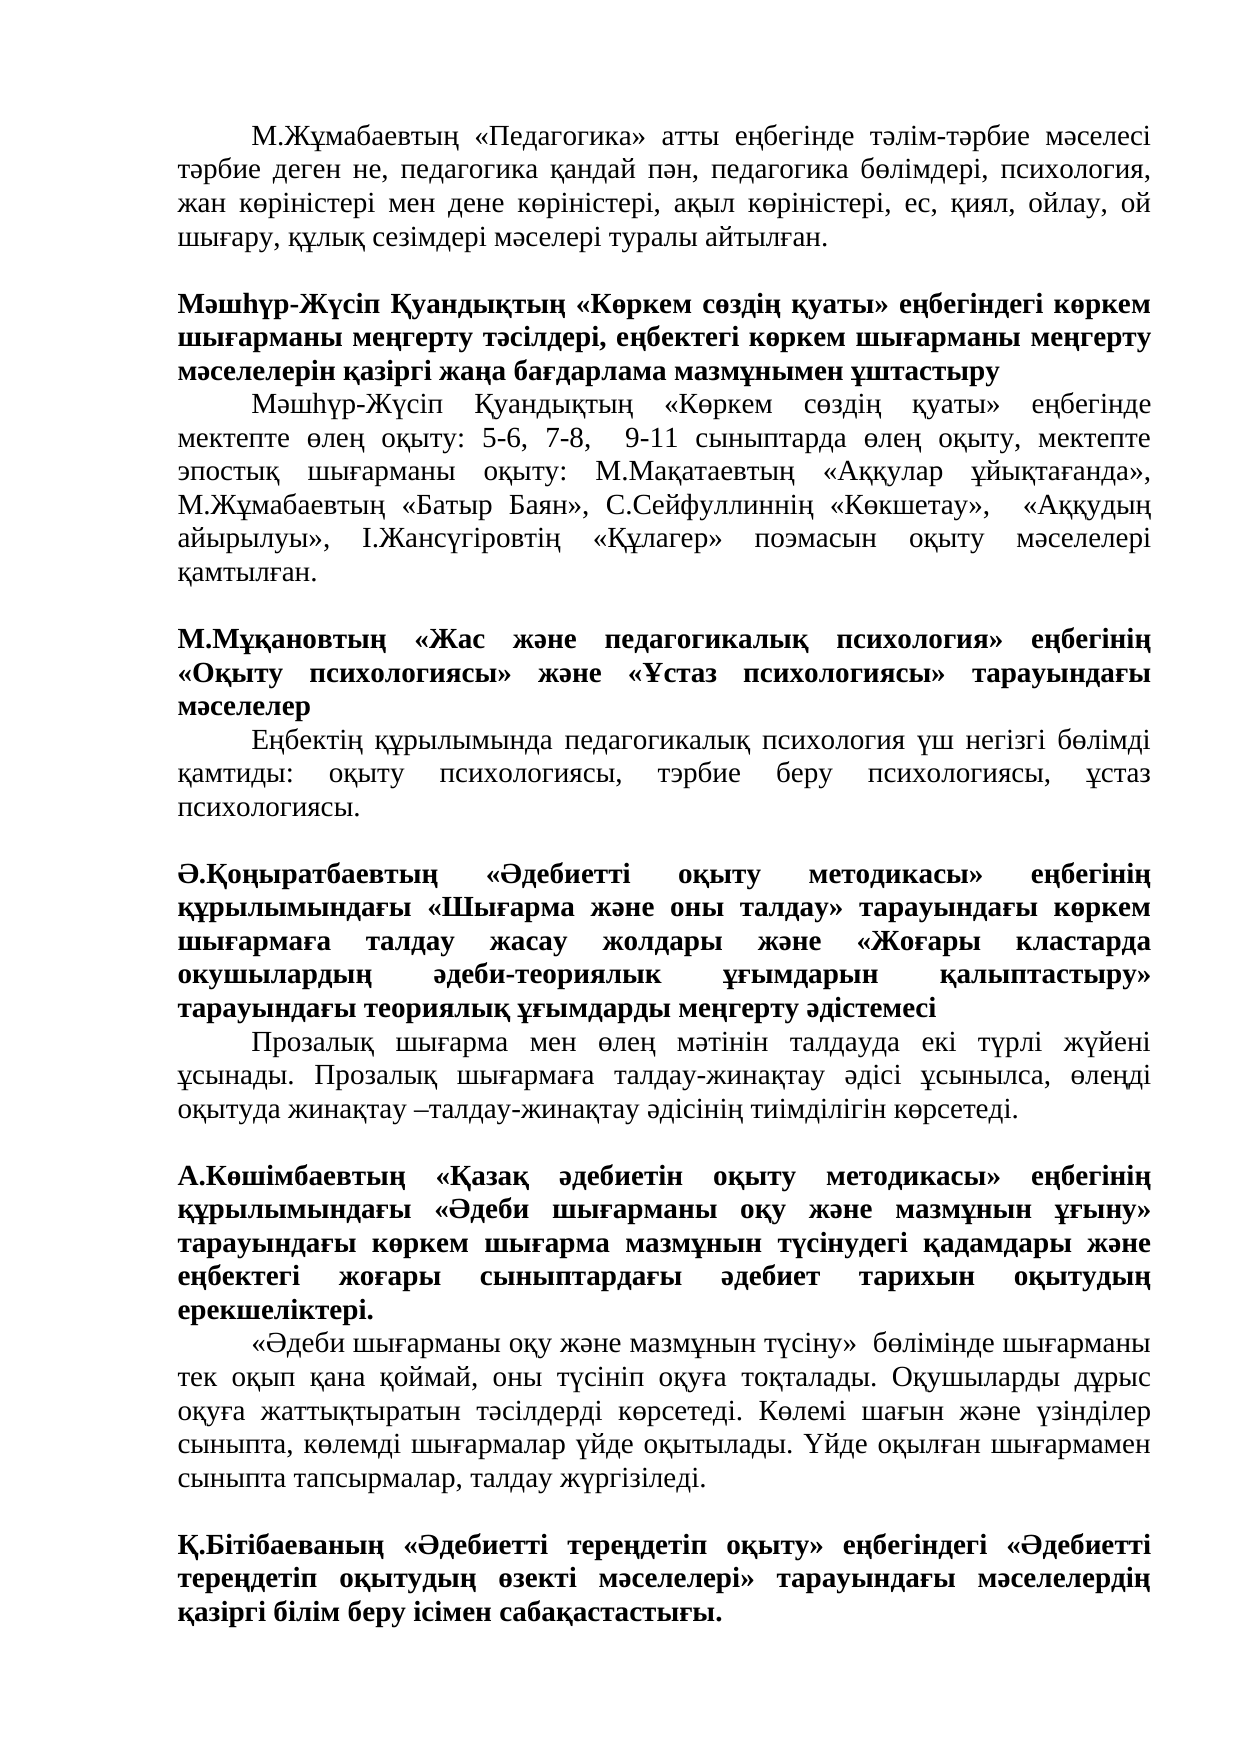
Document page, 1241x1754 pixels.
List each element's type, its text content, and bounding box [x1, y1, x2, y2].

text Ә.Қоңыратбаевтың «Әдебиетті оқыту методикасы» еңбегінің құрылымындағы «Шығарма және оны талдау» тарауындағы көркем шығармаға талдау жасау жолдары және «Жоғары кластарда окушылардың әдеби-теориялык ұғымдарын қалыптастыру» тарауындағы теориялық ұғымдарды меңгерту әдістемесі [177, 856, 1152, 1024]
text А.Көшімбаевтың «Қазақ әдебиетін оқыту методикасы» еңбегінің құрылымындағы «Әдеби шығарманы оқу және мазмұнын ұғыну» тарауындағы көркем шығарма мазмұнын түсінудегі қадамдары және еңбектегі жоғары сыныптардағы әдебиет тарихын оқытудың ерекшеліктері. [177, 1158, 1152, 1326]
text Қ.Бітібаеваның «Әдебиетті тереңдетіп оқыту» еңбегіндегі «Әдебиетті тереңдетіп оқытудың өзекті мәселелері» тарауындағы мәселелердің қазіргі білім беру ісімен сабақастастығы. [177, 1527, 1152, 1627]
text Мәшһүр-Жүсіп Қуандықтың «Көркем сөздің қуаты» еңбегіндегі көркем шығарманы меңгерту тәсілдері, еңбектегі көркем шығарманы меңгерту мәселелерін қазіргі жаңа бағдарлама мазмұнымен ұштастыру [177, 286, 1152, 386]
text Мәшһүр-Жүсіп Қуандықтың «Көркем сөздің қуаты» еңбегінде мектепте өлең оқыту: 5-6, 7-8, 9-11 сыныптарда өлең оқыту, мектепте эпостық шығарманы оқыту: М.Мақатаевтың «Аққулар ұйықтағанда», М.Жұмабаевтың «Батыр Баян», С.Сейфуллиннің «Көкшетау», «Аққудың айырылуы», І.Жансүгіровтің «Құлагер» поэмасын оқыту мәселелері қамтылған. [177, 386, 1152, 588]
text Еңбектің құрылымында педагогикалық психология үш негізгі бөлімді қамтиды: оқыту психологиясы, тэрбие беру психологиясы, ұстаз психологиясы. [177, 722, 1152, 822]
text М.Жұмабаевтың «Педагогика» атты еңбегінде тәлім-тәрбие мәселесі тәрбие деген не, педагогика қандай пән, педагогика бөлімдері, психология, жан көріністері мен дене көріністері, ақыл көріністері, ес, қиял, ойлау, ой шығару, құлық сезімдері мәселері туралы айтылған. [177, 118, 1152, 252]
text Прозалық шығарма мен өлең мәтінін талдауда екі түрлі жүйені ұсынады. Прозалық шығармаға талдау-жинақтау әдісі ұсынылса, өлеңді оқытуда жинақтау –талдау-жинақтау әдісінің тиімділігін көрсетеді. [177, 1024, 1152, 1124]
text М.Мұқановтың «Жас және педагогикалық психология» еңбегінің «Оқыту психологиясы» және «Ұстаз психологиясы» тарауындағы мәселелер [177, 621, 1152, 722]
text «Әдеби шығарманы оқу және мазмұнын түсіну» бөлімінде шығарманы тек оқып қана қоймай, оны түсініп оқуға тоқталады. Оқушыларды дұрыс оқуға жаттықтыратын тәсілдерді көрсетеді. Көлемі шағын және үзінділер сыныпта, көлемді шығармалар үйде оқытылады. Үйде оқылған шығармамен сыныпта тапсырмалар, талдау жүргізіледі. [177, 1326, 1152, 1493]
